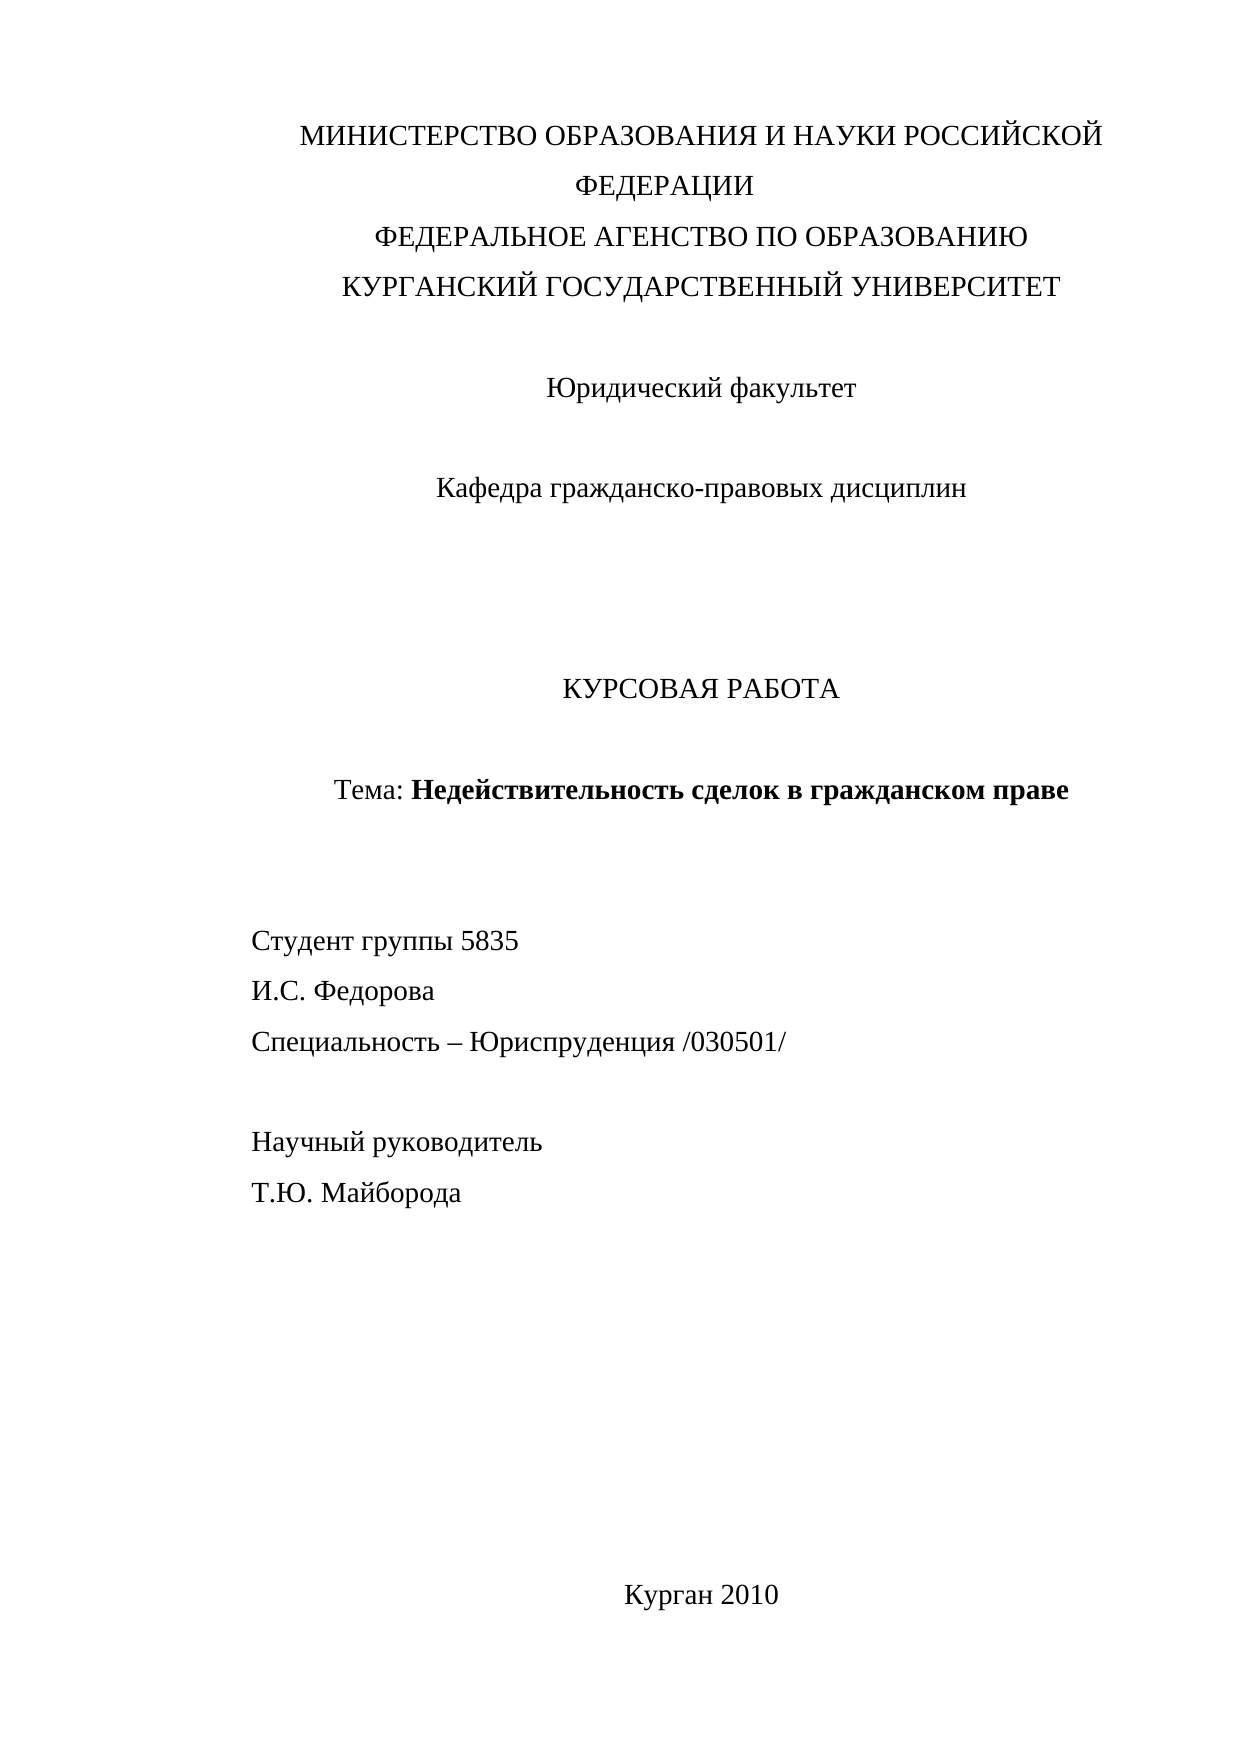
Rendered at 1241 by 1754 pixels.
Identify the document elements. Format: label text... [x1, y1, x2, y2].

text КУРСОВАЯ РАБОТА [177, 672, 1152, 705]
text И.С. Федорова [177, 973, 1152, 1007]
text Т.Ю. Майборода [177, 1175, 1152, 1208]
text Тема: Недействительность сделок в гражданском праве [177, 772, 1152, 806]
text Студент группы 5835 [177, 923, 1152, 957]
text Научный руководитель [177, 1124, 1152, 1158]
text КУРГАНСКИЙ ГОСУДАРСТВЕННЫЙ УНИВЕРСИТЕТ [177, 269, 1152, 303]
text Курган 2010 [177, 1577, 1152, 1611]
text ФЕДЕРАЛЬНОЕ АГЕНСТВО ПО ОБРАЗОВАНИЮ [177, 219, 1152, 252]
text МИНИСТЕРСТВО ОБРАЗОВАНИЯ И НАУКИ РОССИЙСКОЙ ФЕДЕРАЦИИ [177, 118, 1152, 202]
text Кафедра гражданско-правовых дисциплин [177, 470, 1152, 504]
text Юридический факультет [177, 370, 1152, 403]
text Специальность – Юриспруденция /030501/ [177, 1024, 1152, 1057]
